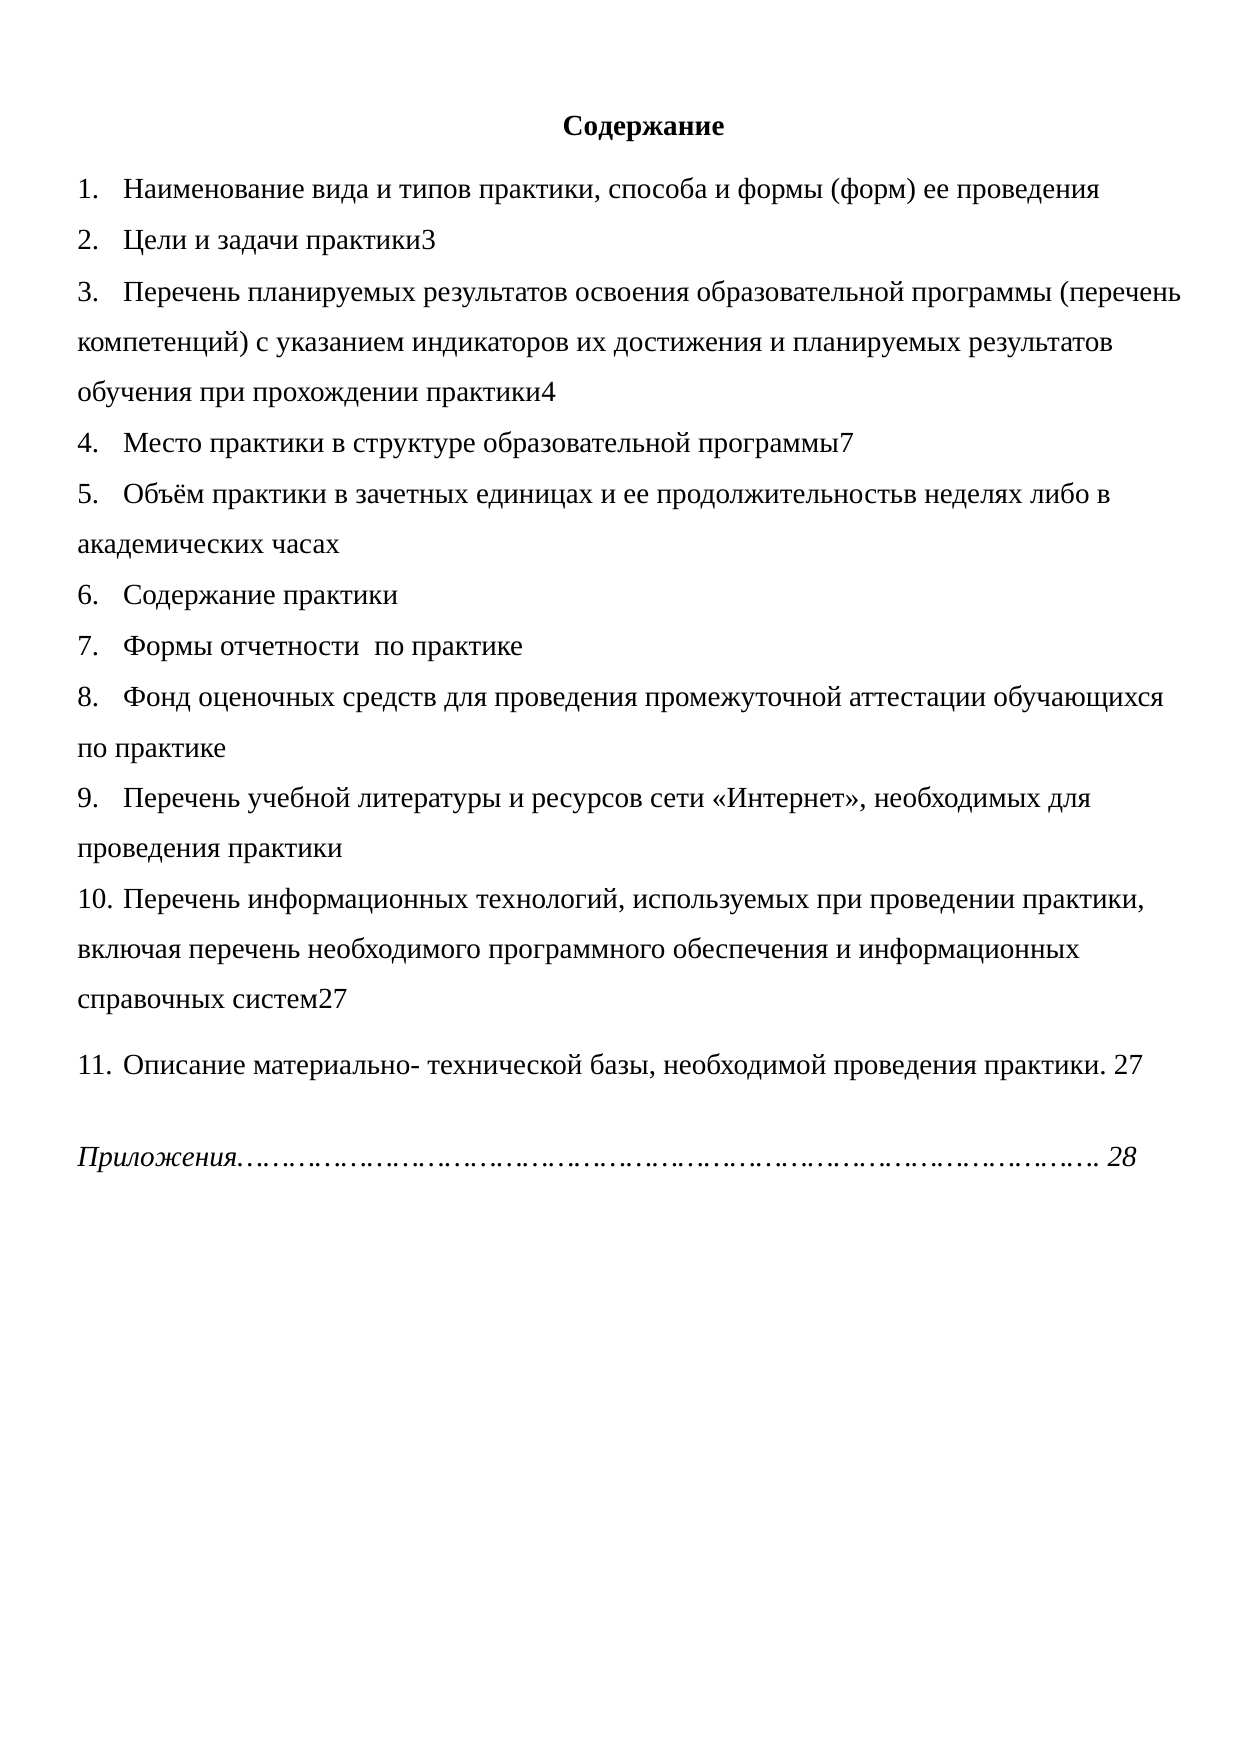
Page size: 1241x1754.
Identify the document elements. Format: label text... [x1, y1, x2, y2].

text Приложения………………………………………………………………………………………. 28 [77, 1139, 1169, 1172]
text 2. Цели и задачи практики 3 [77, 222, 1230, 256]
text 6. Содержание практики 8 [77, 577, 1230, 610]
text 9. Перечень учебной литературы и ресурсов сети «Интернет», необходимых для проведения практики 24 [77, 780, 1230, 864]
text Содержание [77, 108, 1210, 142]
text 11. Описание материально- технической базы, необходимой проведения практики. 27 [77, 1047, 1154, 1081]
text 3. Перечень планируемых результатов освоения образовательной программы (перечень компетенций) с указанием индикаторов их достижения и планируемых результатов обучения при прохождении практики 4 [77, 274, 1230, 408]
text 4. Место практики в структуре образовательной программы 7 [77, 425, 1230, 458]
text 10. Перечень информационных технологий, используемых при проведении практики, включая перечень необходимого программного обеспечения и информационных справочных систем 27 [77, 881, 1230, 1015]
text 8. Фонд оценочных средств для проведения промежуточной аттестации обучающихся по практике 21 [77, 679, 1230, 763]
text 1. Наименование вида и типов практики, способа и формы (форм) ее проведения 3 [77, 171, 1230, 205]
text 5. Объём практики в зачетных единицах и ее продолжительностьв неделях либо в академических часах 7 [77, 476, 1230, 560]
text 7. Формы отчетности по практике 12 [77, 628, 1230, 662]
